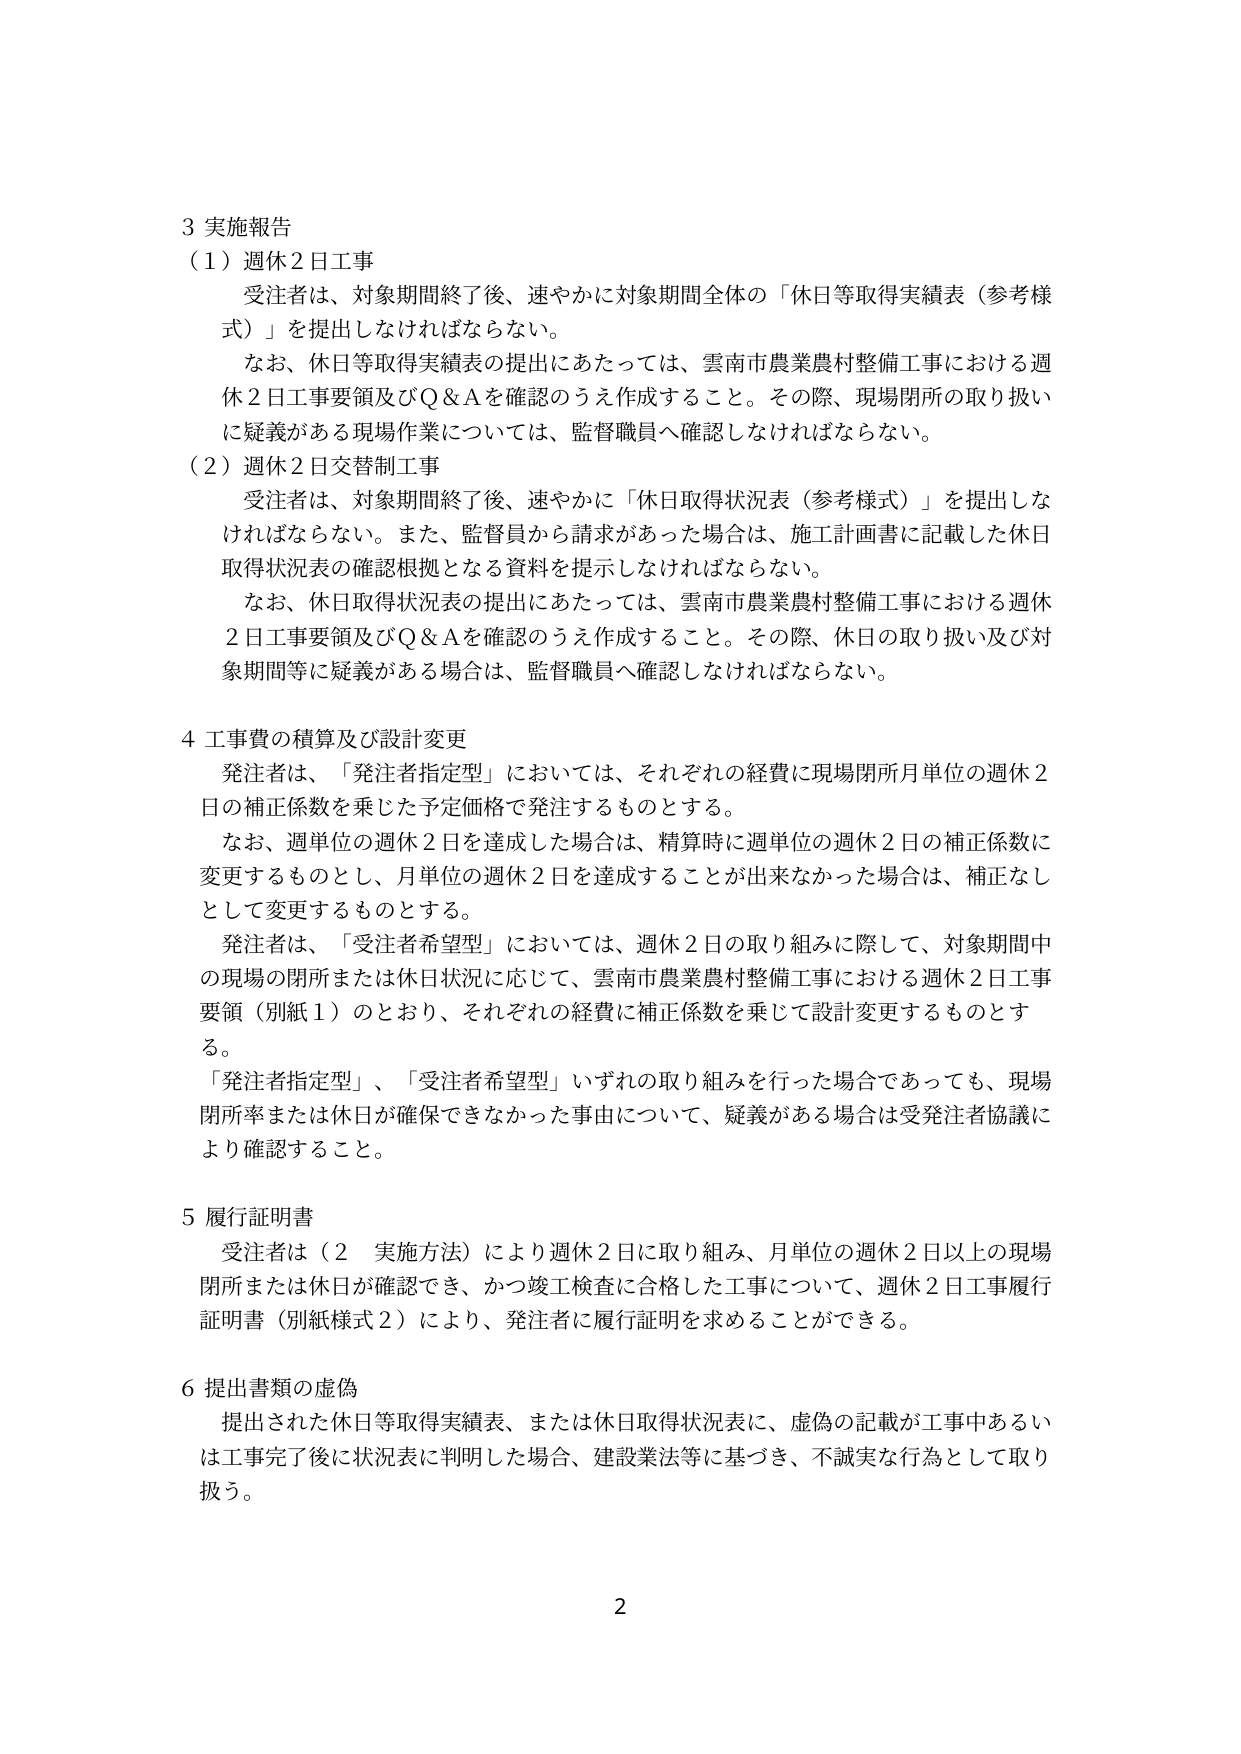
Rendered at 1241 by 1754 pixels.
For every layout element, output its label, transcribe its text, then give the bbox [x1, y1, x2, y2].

text ければならない。また、監督員から請求があった場合は、施工計画書に記載した休日 [177, 516, 1063, 550]
text 「発注者指定型」、「受注者希望型」いずれの取り組みを行った場合であっても、現場 [177, 1063, 1063, 1097]
text 閉所率または休日が確保できなかった事由について、疑義がある場合は受発注者協議に [177, 1097, 1063, 1131]
text 証明書（別紙様式２）により、発注者に履行証明を求めることができる。 [177, 1302, 1063, 1336]
text （１）週休２日工事 [177, 243, 1063, 277]
text の現場の閉所または休日状況に応じて、雲南市農業農村整備工事における週休２日工事 [177, 960, 1063, 994]
text 受注者は、対象期間終了後、速やかに「休日取得状況表（参考様式）」を提出しな [243, 482, 1063, 516]
text ３ 実施報告 [177, 208, 1063, 243]
text ４ 工事費の積算及び設計変更 [177, 721, 1063, 755]
text る。 [177, 1028, 1063, 1063]
text 提出された休日等取得実績表、または休日取得状況表に、虚偽の記載が工事中あるいは工事完了後に状況表に判明した場合、建設業法等に基づき、不誠実な行為として取り扱う。 [199, 1404, 1063, 1507]
text ５ 履行証明書 [177, 1199, 1063, 1233]
text ６ 提出書類の虚偽 [177, 1370, 1063, 1404]
text なお、休日等取得実績表の提出にあたっては、雲南市農業農村整備工事における週休２日工事要領及びＱ＆Ａを確認のうえ作成すること。その際、現場閉所の取り扱いに疑義がある現場作業については、監督職員へ確認しなければならない。 [221, 345, 1063, 448]
text 要領（別紙１）のとおり、それぞれの経費に補正係数を乗じて設計変更するものとす [177, 994, 1063, 1028]
text より確認すること。 [177, 1131, 1063, 1165]
text 取得状況表の確認根拠となる資料を提示しなければならない。 [177, 550, 1063, 584]
text 発注者は、「受注者希望型」においては、週休２日の取り組みに際して、対象期間中 [177, 926, 1063, 960]
text 受注者は（２ 実施方法）により週休２日に取り組み、月単位の週休２日以上の現場 [177, 1233, 1063, 1268]
text なお、週単位の週休２日を達成した場合は、精算時に週単位の週休２日の補正係数に変更するものとし、月単位の週休２日を達成することが出来なかった場合は、補正なしとして変更するものとする。 [199, 823, 1063, 926]
text 閉所または休日が確認でき、かつ竣工検査に合格した工事について、週休２日工事履行 [177, 1268, 1063, 1302]
text 発注者は、「発注者指定型」においては、それぞれの経費に現場閉所月単位の週休２日の補正係数を乗じた予定価格で発注するものとする。 [199, 755, 1063, 823]
text （２）週休２日交替制工事 [177, 448, 1063, 482]
text 受注者は、対象期間終了後、速やかに対象期間全体の「休日等取得実績表（参考様式）」を提出しなければならない。 [221, 277, 1063, 345]
text なお、休日取得状況表の提出にあたっては、雲南市農業農村整備工事における週休２日工事要領及びＱ＆Ａを確認のうえ作成すること。その際、休日の取り扱い及び対象期間等に疑義がある場合は、監督職員へ確認しなければならない。 [221, 584, 1063, 687]
